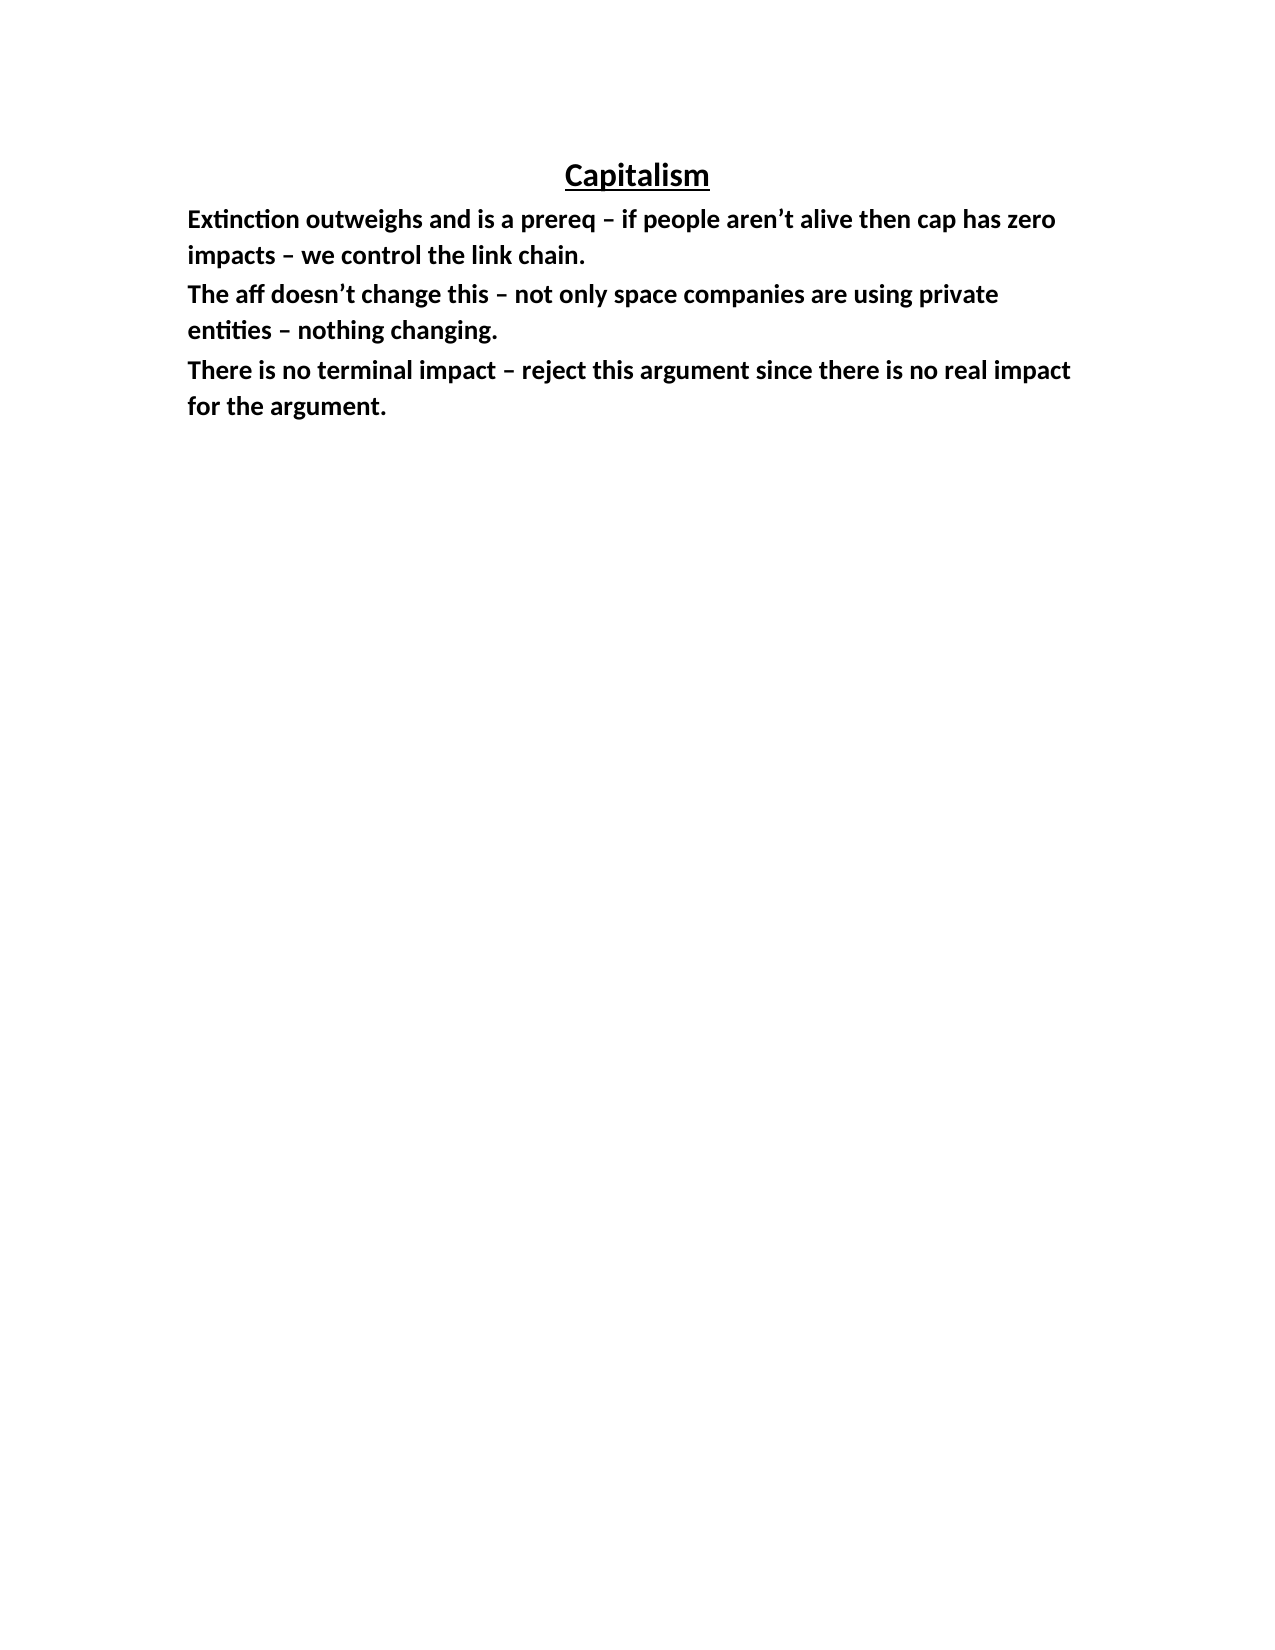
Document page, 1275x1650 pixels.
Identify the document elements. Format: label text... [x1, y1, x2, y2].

subtitle There is no terminal impact – reject this argument since there is no real impact for the argument. [187, 353, 1087, 422]
subtitle The aff doesn’t change this – not only space companies are using private entities – nothing changing. [187, 278, 1087, 346]
subtitle Capitalism [187, 154, 1087, 195]
subtitle Extinction outweighs and is a prereq – if people aren’t alive then cap has zero impacts – we control the link chain. [187, 202, 1087, 271]
